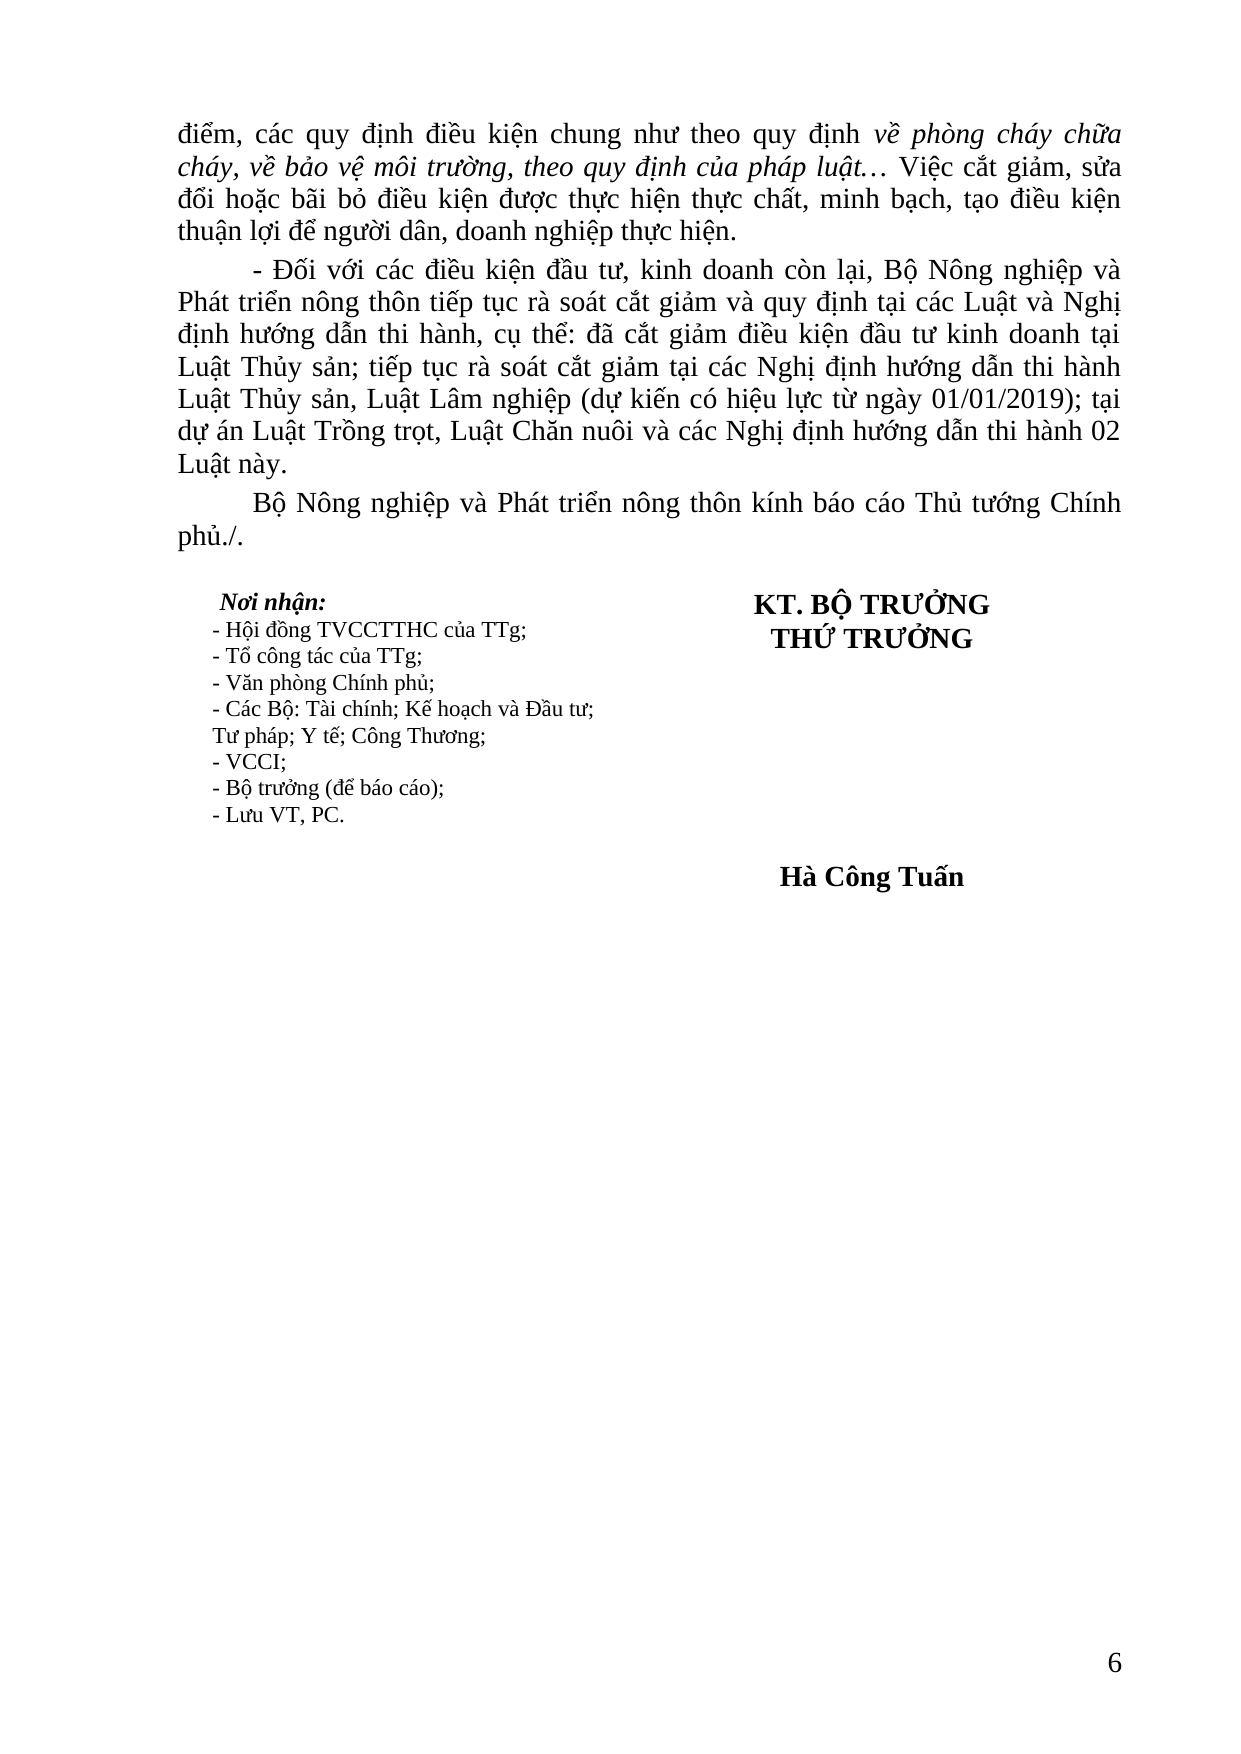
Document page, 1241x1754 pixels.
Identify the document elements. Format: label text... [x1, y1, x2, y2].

text Bộ Nông nghiệp và Phát triển nông thôn kính báo cáo Thủ tướng Chính phủ./. [177, 486, 1122, 552]
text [177, 118, 1122, 247]
text - Đối với các điều kiện đầu tư, kinh doanh còn lại, Bộ Nông nghiệp và Phát triển nông thôn tiếp tục rà soát cắt giảm và quy định tại các Luật và Nghị định hướng dẫn thi hành, cụ thể: đã cắt giảm điều kiện đầu tư kinh doanh tại Luật Thủy sản; tiếp tục rà soát cắt giảm tại các Nghị định hướng dẫn thi hành Luật Thủy sản, Luật Lâm nghiệp (dự kiến có hiệu lực từ ngày 01/01/2019); tại dự án Luật Trồng trọt, Luật Chăn nuôi và các Nghị định hướng dẫn thi hành 02 Luật này. [177, 253, 1122, 479]
table_header KT. BỘ TRƯỞNG THỨ TRƯỞNG Hà Công Tuấn [645, 588, 1098, 905]
table_header Nơi nhận: - Hội đồng TVCCTTHC của TTg; - Tổ công tác của TTg; - Văn phòng Chính phủ; - Các Bộ: Tài chính; Kế hoạch và Đầu tư; Tư pháp; Y tế; Công Thương; - VCCI; - Bộ trưởng (để báo cáo); - Lưu VT, PC. [201, 588, 645, 905]
